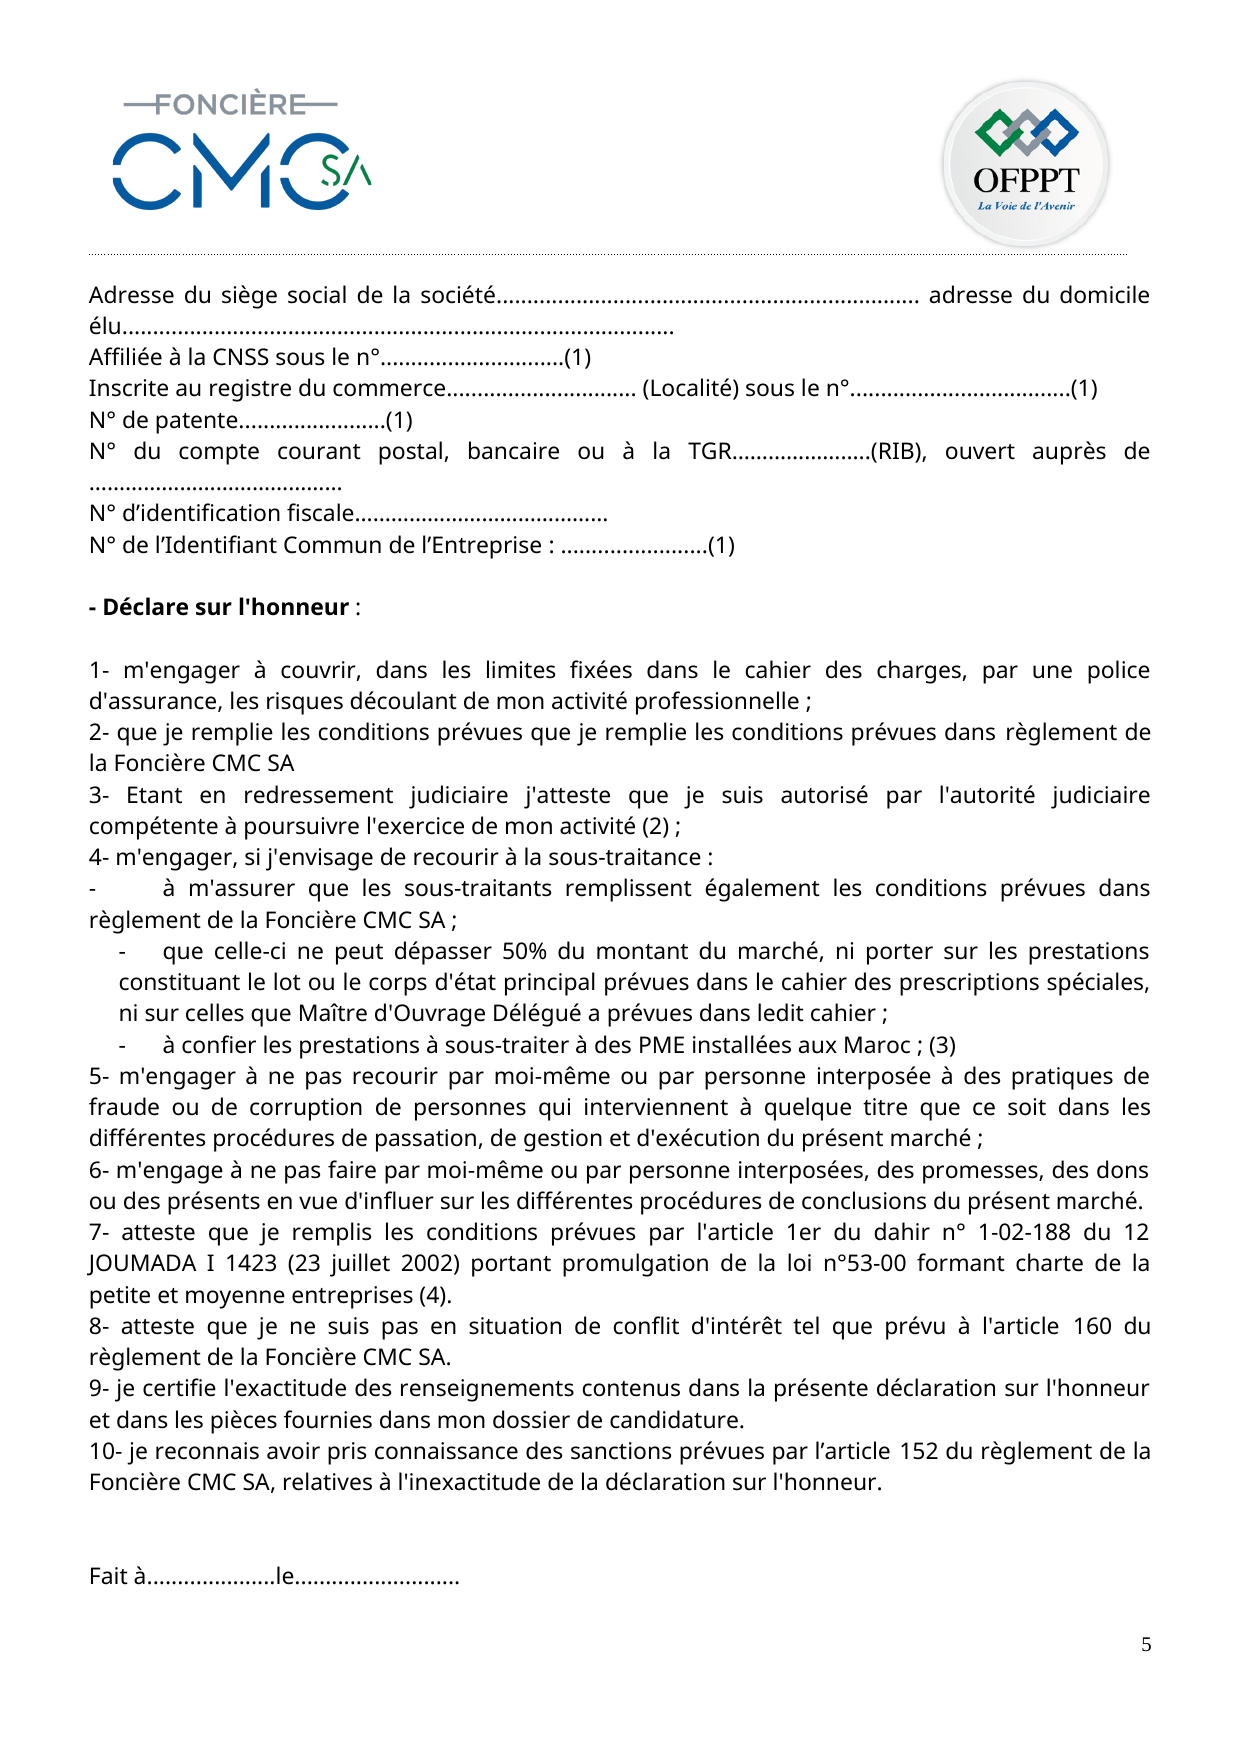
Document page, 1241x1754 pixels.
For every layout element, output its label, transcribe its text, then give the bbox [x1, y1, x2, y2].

text - à m'assurer que les sous-traitants remplissent également les conditions prévues dans règlement de la Foncière CMC SA ; [89, 872, 1152, 935]
text 1- m'engager à couvrir, dans les limites fixées dans le cahier des charges, par une police d'assurance, les risques découlant de mon activité professionnelle ; [89, 654, 1152, 716]
text Affiliée à la CNSS sous le n°..............................(1) [89, 341, 1152, 372]
text 4- m'engager, si j'envisage de recourir à la sous-traitance : [89, 841, 1152, 872]
text 8- atteste que je ne suis pas en situation de conflit d'intérêt tel que prévu à l'article 160 du règlement de la Foncière CMC SA. [89, 1310, 1152, 1372]
text Inscrite au registre du commerce............................... (Localité) sous le n°....................................(1) [89, 372, 1152, 404]
text 9- je certifie l'exactitude des renseignements contenus dans la présente déclaration sur l'honneur et dans les pièces fournies dans mon dossier de candidature. [89, 1372, 1152, 1435]
text - Déclare sur l'honneur : [89, 591, 1152, 622]
picture [935, 73, 1116, 254]
picture [112, 88, 372, 210]
text N° de l’Identifiant Commun de l’Entreprise : ........................(1) [89, 529, 1152, 560]
text 10- je reconnais avoir pris connaissance des sanctions prévues par l’article 152 du règlement de la Foncière CMC SA, relatives à l'inexactitude de la déclaration sur l'honneur. [89, 1435, 1152, 1497]
text N° de patente........................(1) [89, 404, 1152, 435]
text 3- Etant en redressement judiciaire j'atteste que je suis autorisé par l'autorité judiciaire compétente à poursuivre l'exercice de mon activité (2) ; [89, 779, 1152, 841]
text Fait à.....................le........................... [89, 1560, 1152, 1591]
text - à confier les prestations à sous-traiter à des PME installées aux Maroc ; (3) [118, 1029, 1152, 1060]
text 6- m'engage à ne pas faire par moi-même ou par personne interposées, des promesses, des dons ou des présents en vue d'influer sur les différentes procédures de conclusions du présent marché. [89, 1154, 1152, 1216]
text N° du compte courant postal, bancaire ou à la TGR…………………..(RIB), ouvert auprès de …………………………………… [89, 435, 1152, 497]
text - que celle-ci ne peut dépasser 50% du montant du marché, ni porter sur les prestations constituant le lot ou le corps d'état principal prévues dans le cahier des prescriptions spéciales, ni sur celles que Maître d'Ouvrage Délégué a prévues dans ledit cahier ; [118, 935, 1152, 1029]
text N° d’identification fiscale…………………………………… [89, 497, 1152, 529]
text 5- m'engager à ne pas recourir par moi-même ou par personne interposée à des pratiques de fraude ou de corruption de personnes qui interviennent à quelque titre que ce soit dans les différentes procédures de passation, de gestion et d'exécution du présent marché ; [89, 1060, 1152, 1154]
text Adresse du siège social de la société..................................................................... adresse du domicile élu.......................................................................................... [89, 279, 1152, 341]
text 7- atteste que je remplis les conditions prévues par l'article 1er du dahir n° 1-02-188 du 12 JOUMADA I 1423 (23 juillet 2002) portant promulgation de la loi n°53-00 formant charte de la petite et moyenne entreprises (4). [89, 1216, 1152, 1310]
text 2- que je remplie les conditions prévues que je remplie les conditions prévues dans règlement de la Foncière CMC SA [89, 716, 1152, 779]
